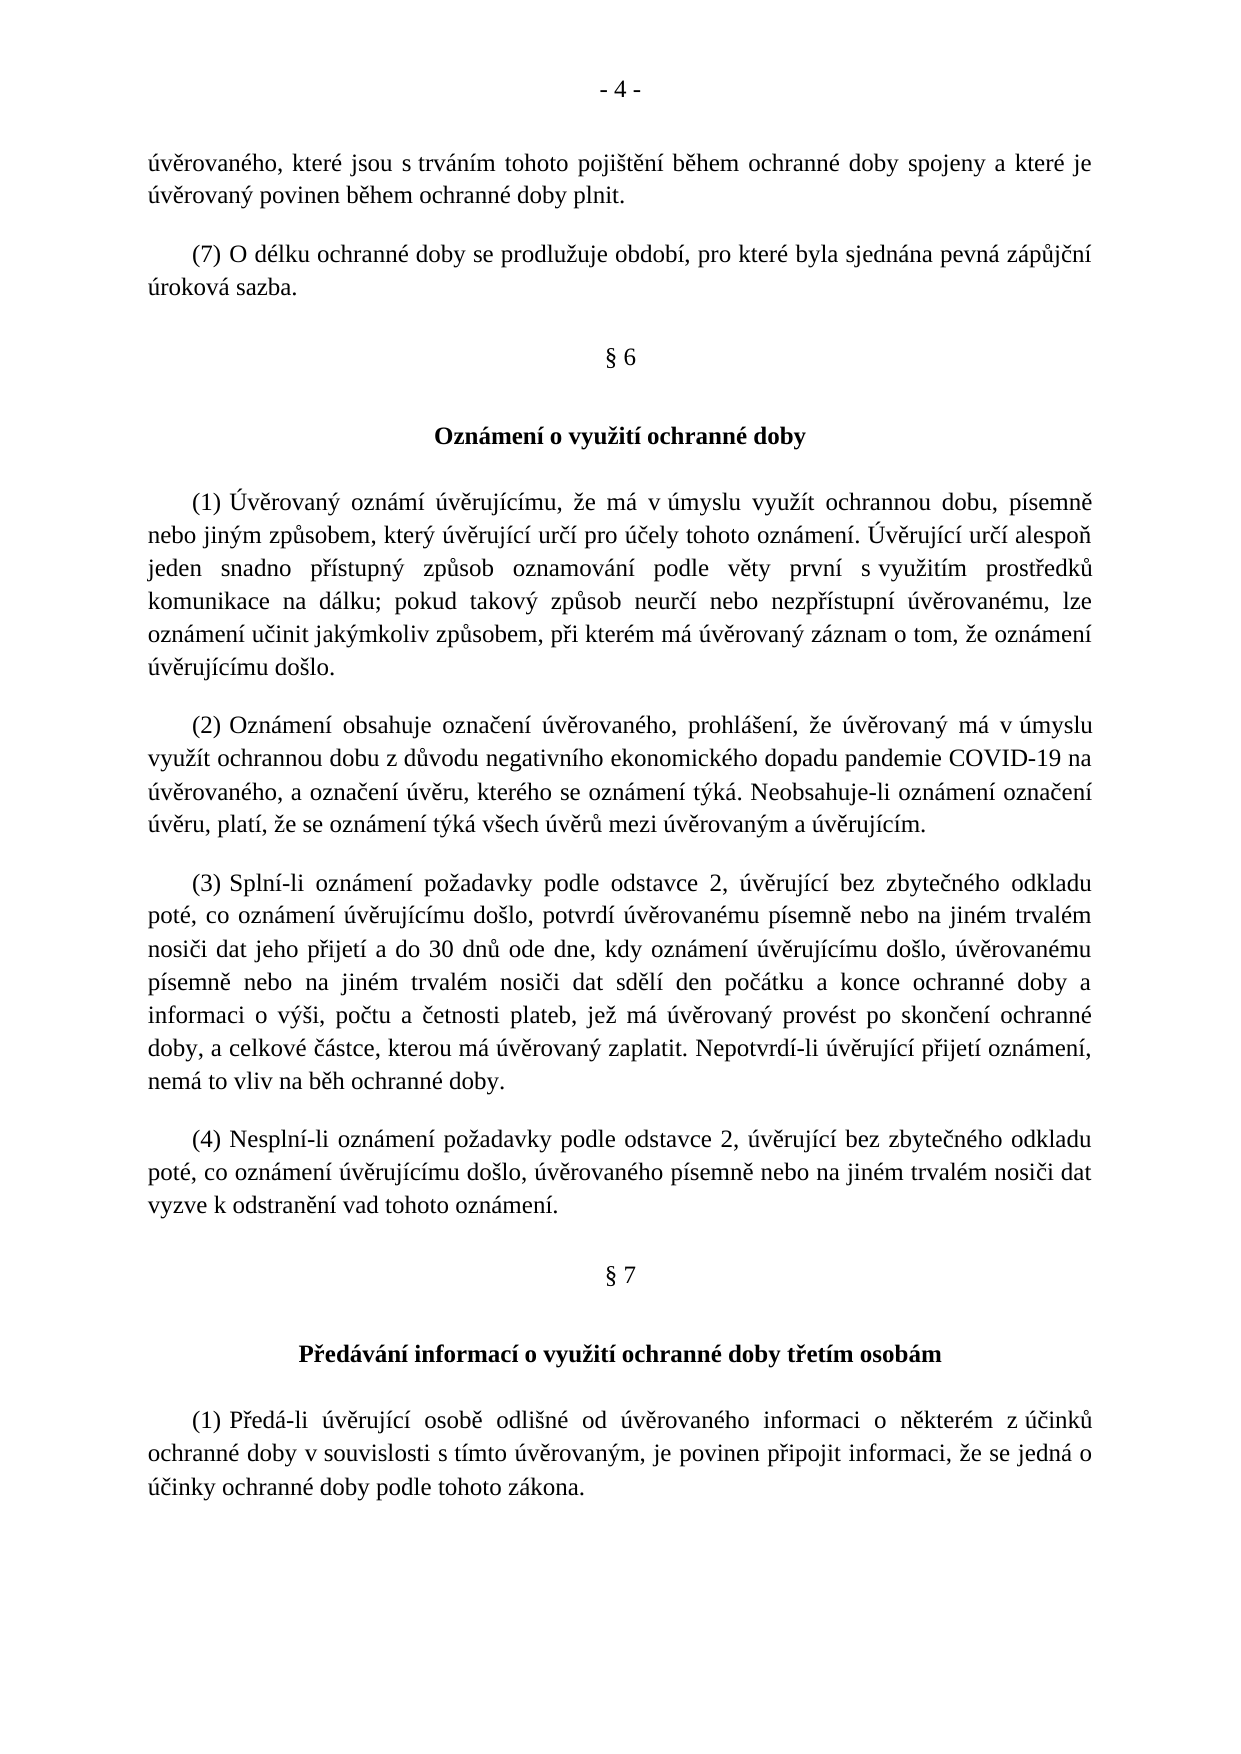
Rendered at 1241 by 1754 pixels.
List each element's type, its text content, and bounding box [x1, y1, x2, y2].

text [148, 148, 1093, 209]
text § 7 [148, 1260, 1093, 1289]
text Předávání informací o využití ochranné doby třetím osobám [148, 1339, 1093, 1368]
list Splní-li oznámení požadavky podle odstavce 2, úvěrující bez zbytečného odkladu poté, co oznámení úvěrujícímu došlo, potvrdí úvěrovanému písemně nebo na jiném trvalém nosiči dat jeho přijetí a do 30 dnů ode dne, kdy oznámení úvěrujícímu došlo, úvěrovanému písemně nebo na jiném trvalém nosiči dat sdělí den počátku a konce ochranné doby a informaci o výši, počtu a četnosti plateb, jež má úvěrovaný provést po skončení ochranné doby, a celkové částce, kterou má úvěrovaný zaplatit. Nepotvrdí-li úvěrující přijetí oznámení, nemá to vliv na běh ochranné doby. [148, 868, 1093, 1094]
text § 6 [148, 342, 1093, 371]
text O délku ochranné doby se prodlužuje období, pro které byla sjednána pevná zápůjční úroková sazba. [148, 239, 1093, 300]
list Nesplní-li oznámení požadavky podle odstavce 2, úvěrující bez zbytečného odkladu poté, co oznámení úvěrujícímu došlo, úvěrovaného písemně nebo na jiném trvalém nosiči dat vyzve k odstranění vad tohoto oznámení. [148, 1124, 1093, 1218]
list Předá-li úvěrující osobě odlišné od úvěrovaného informaci o některém z účinků ochranné doby v souvislosti s tímto úvěrovaným, je povinen připojit informaci, že se jedná o účinky ochranné doby podle tohoto zákona. [148, 1406, 1093, 1500]
list Úvěrovaný oznámí úvěrujícímu, že má v úmyslu využít ochrannou dobu, písemně nebo jiným způsobem, který úvěrující určí pro účely tohoto oznámení. Úvěrující určí alespoň jeden snadno přístupný způsob oznamování podle věty první s využitím prostředků komunikace na dálku; pokud takový způsob neurčí nebo nezpřístupní úvěrovanému, lze oznámení učinit jakýmkoliv způsobem, při kterém má úvěrovaný záznam o tom, že oznámení úvěrujícímu došlo. [148, 487, 1093, 681]
list Oznámení obsahuje označení úvěrovaného, prohlášení, že úvěrovaný má v úmyslu využít ochrannou dobu z důvodu negativního ekonomického dopadu pandemie COVID-19 na úvěrovaného, a označení úvěru, kterého se oznámení týká. Neobsahuje-li oznámení označení úvěru, platí, že se oznámení týká všech úvěrů mezi úvěrovaným a úvěrujícím. [148, 711, 1093, 838]
text Oznámení o využití ochranné doby [148, 421, 1093, 450]
